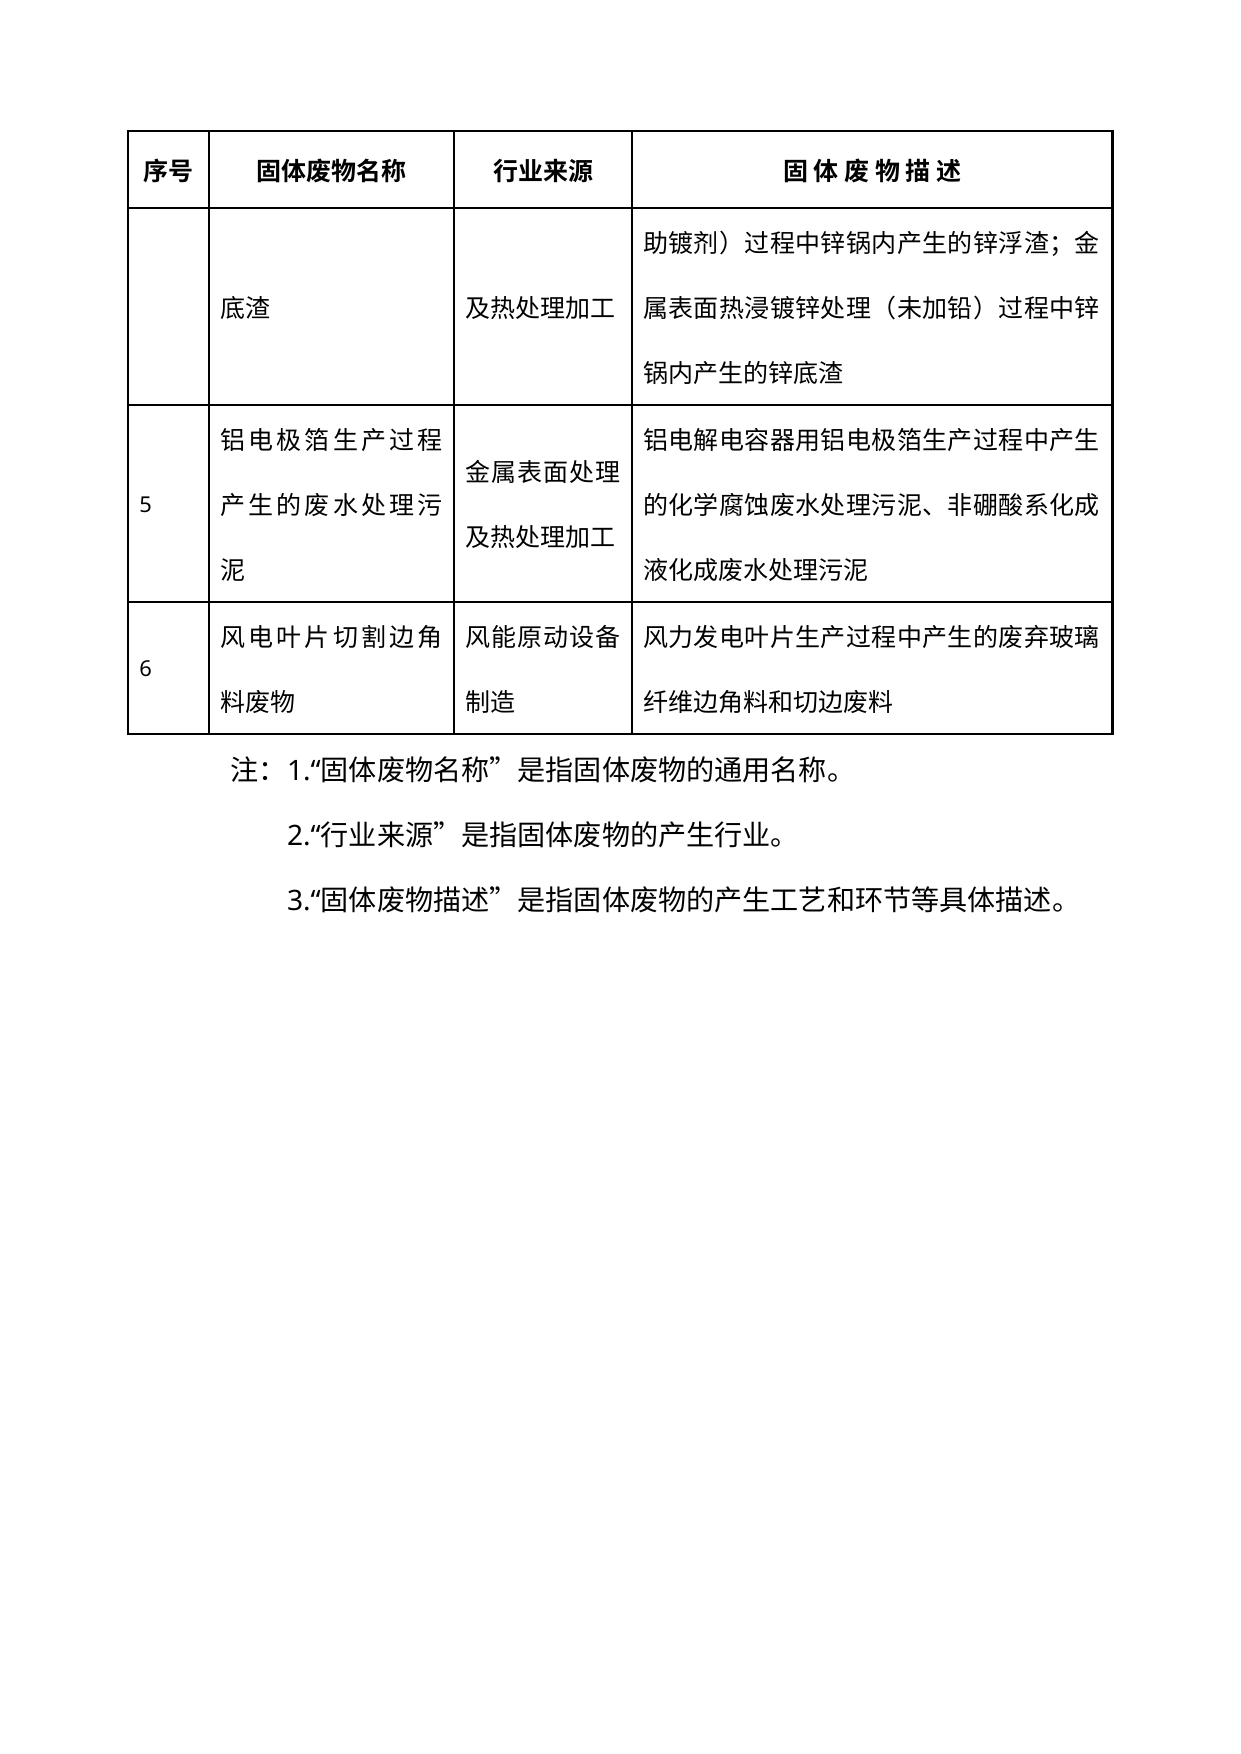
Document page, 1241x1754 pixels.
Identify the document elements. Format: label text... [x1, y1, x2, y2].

table_cell 热浸镀锌浮渣和锌底渣 [210, 209, 453, 404]
table_header 固 体 废 物 描 述 [633, 132, 1111, 207]
text 3.“固体废物描述”是指固体废物的产生工艺和环节等具体描述。 [118, 865, 1122, 930]
table_cell 铝电解电容器用铝电极箔生产过程中产生的化学腐蚀废水处理污泥、非硼酸系化成液化成废水处理污泥 [633, 406, 1111, 601]
table_cell 风能原动设备制造 [455, 603, 631, 733]
table_cell 6 [129, 603, 208, 733]
table_header 行业来源 [455, 132, 631, 207]
table_cell 风力发电叶片生产过程中产生的废弃玻璃纤维边角料和切边废料 [633, 603, 1111, 733]
table_cell 4 [129, 209, 208, 404]
table_cell 铝电极箔生产过程产生的废水处理污泥 [210, 406, 453, 601]
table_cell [633, 209, 1111, 404]
table_cell 金属表面处理及热处理加工 [455, 209, 631, 404]
table_cell 金属表面处理及热处理加工 [455, 406, 631, 601]
table_cell 5 [129, 406, 208, 601]
text 注：1.“固体废物名称”是指固体废物的通用名称。 [118, 735, 1122, 800]
table_header 序号 [129, 132, 208, 207]
table_header 固体废物名称 [210, 132, 453, 207]
text 2.“行业来源”是指固体废物的产生行业。 [118, 800, 1122, 865]
table_cell 风电叶片切割边角料废物 [210, 603, 453, 733]
